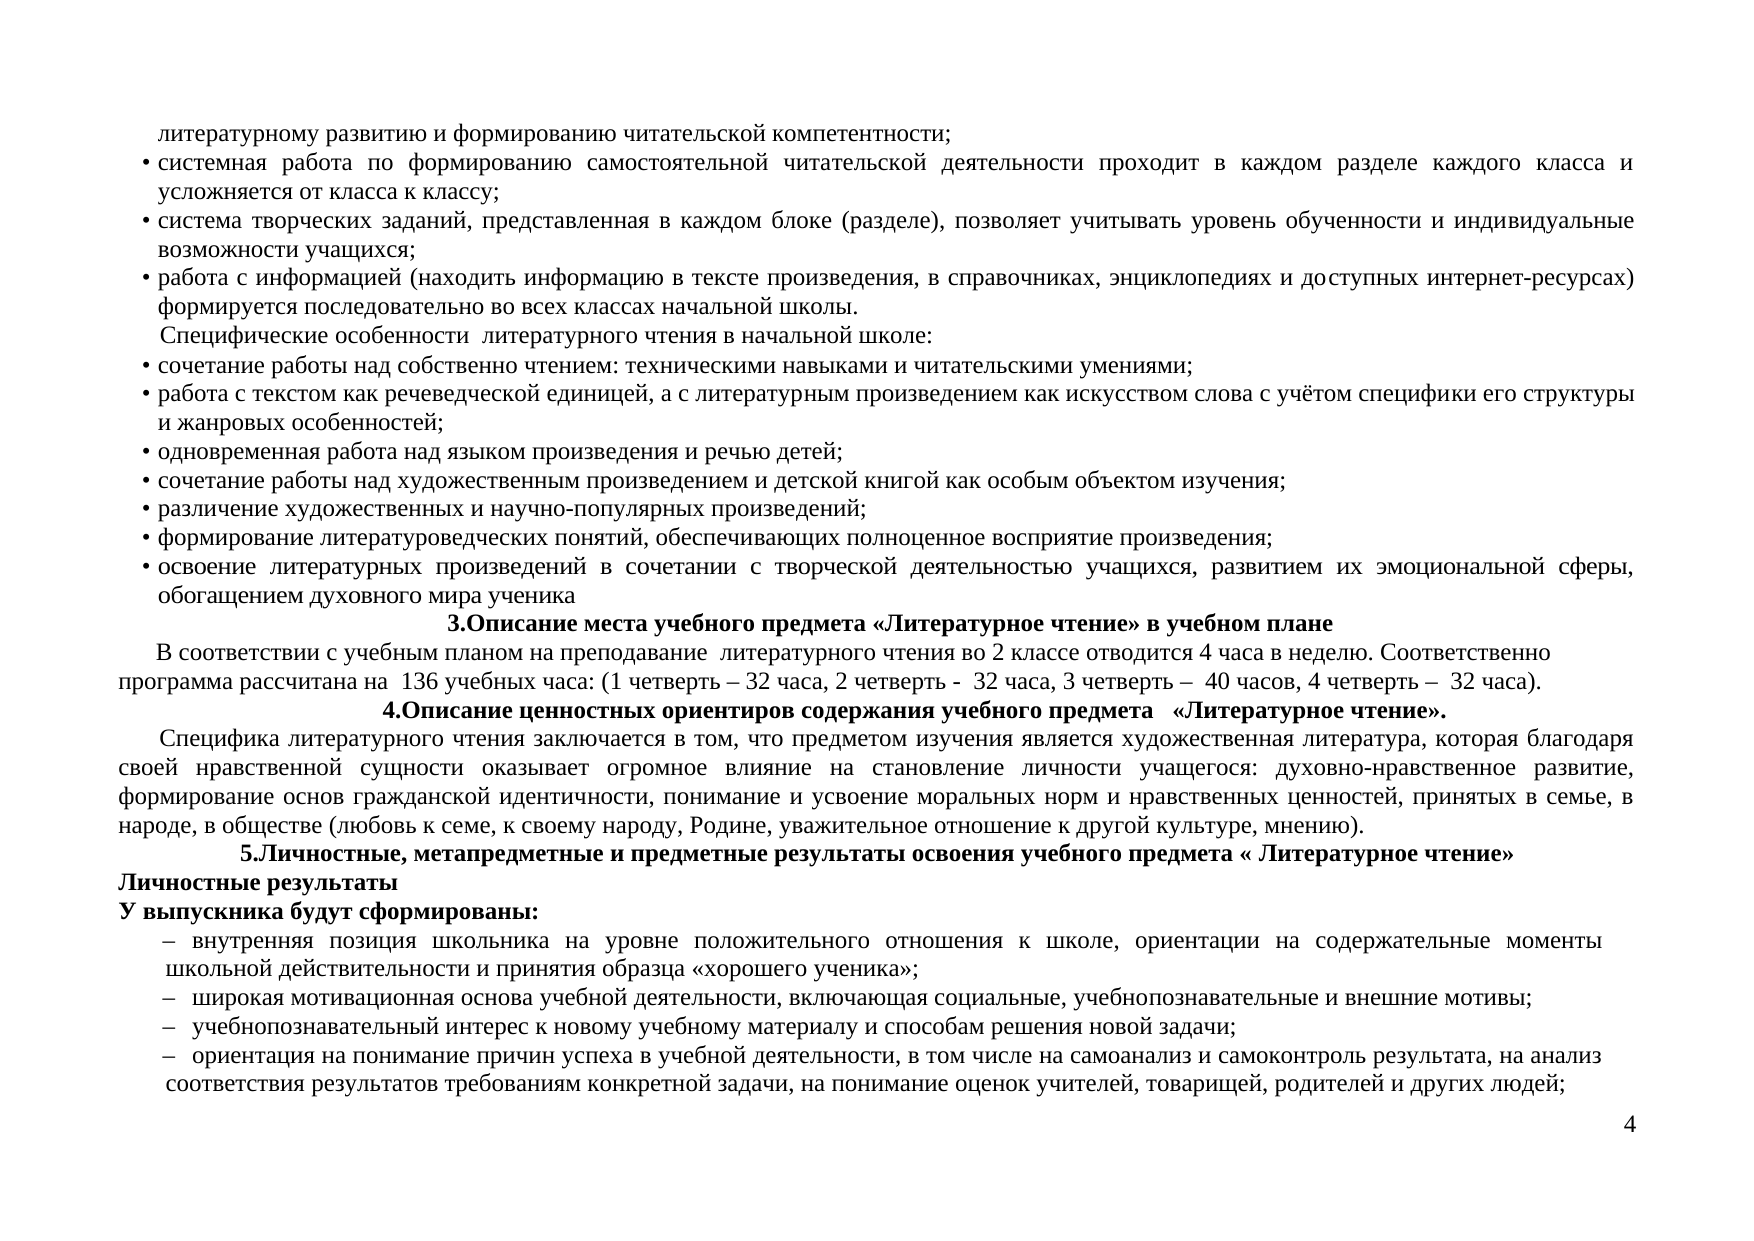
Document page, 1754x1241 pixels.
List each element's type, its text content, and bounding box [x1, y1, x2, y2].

list одновременная работа над языком произведения и речью детей; [142, 436, 1634, 465]
text Специфика литературного чтения заключается в том, что предметом изучения является художественная литература, которая благодаря своей нравственной сущности оказывает огромное влияние на становление личности учащегося: духовно-нравственное развитие, формирование основ гражданской идентичности, понимание и усвоение моральных норм и нравственных ценностей, принятых в семье, в народе, в обществе (любовь к семе, к своему народу, Родине, уважительное отношение к другой культуре, мнению). [118, 723, 1635, 838]
text 5.Личностные, метапредметные и предметные результаты освоения учебного предмета « Литературное чтение» [118, 838, 1636, 867]
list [142, 118, 1633, 147]
list работа с текстом как речеведческой единицей, а с литературным произведением как искусством слова с учётом специфики его структуры и жанровых особенностей; [142, 378, 1635, 436]
list внутренняя позиция школьника на уровне положительного отношения к школе, ориентации на содержательные моменты школьной действительности и принятия образца «хорошего ученика»; [162, 925, 1604, 982]
text Личностные результаты [118, 867, 1604, 896]
text 3.Описание места учебного предмета «Литературное чтение» в учебном плане [144, 608, 1636, 637]
list системная работа по формированию самостоятельной читательской деятельности проходит в каждом разделе каждого класса и усложняется от класса к классу; [142, 147, 1634, 205]
text У выпускника будут сформированы: [118, 896, 1604, 925]
list формирование литературоведческих понятий, обеспечивающих полноценное восприятие произведения; [142, 522, 1635, 551]
text Специфические особенности литературного чтения в начальной школе: [121, 320, 1636, 349]
text В соответствии с учебным планом на преподавание литературного чтения во 2 классе отводится 4 часа в неделю. Соответственно программа рассчитана на 136 учебных часа: (1 четверть – 32 часа, 2 четверть - 32 часа, 3 четверть – 40 часов, 4 четверть – 32 часа). [118, 637, 1636, 695]
list освоение литературных произведений в сочетании с творческой деятельностью учащихся, развитием их эмоциональной сферы, обогащением духовного мира ученика [142, 551, 1635, 608]
list сочетание работы над художественным произведением и детской книгой как особым объектом изучения; [142, 465, 1634, 493]
list работа с информацией (находить информацию в тексте произведения, в справочниках, энциклопедиях и доступных интернет-ресурсах) формируется последовательно во всех классах начальной школы. [142, 262, 1634, 320]
text 4.Описание ценностных ориентиров содержания учебного предмета «Литературное чтение». [193, 695, 1636, 723]
list учебно­познавательный интерес к новому учебному материалу и способам решения новой задачи; [162, 1011, 1604, 1040]
list различение художественных и научно-популярных произведений; [142, 493, 1635, 522]
list ориентация на понимание причин успеха в учебной деятельности, в том числе на самоанализ и самоконтроль результата, на анализ соответствия результатов требованиям конкретной задачи, на понимание оценок учителей, товарищей, родителей и других людей; [162, 1040, 1604, 1097]
list широкая мотивационная основа учебной деятельности, включающая социальные, учебно­познавательные и внешние мотивы; [162, 982, 1604, 1011]
list система творческих заданий, представленная в каждом блоке (разделе), позволяет учитывать уровень обученности и индивидуальные возможности учащихся; [142, 205, 1634, 262]
list сочетание работы над собственно чтением: техническими навыками и читательскими умениями; [142, 350, 1634, 378]
